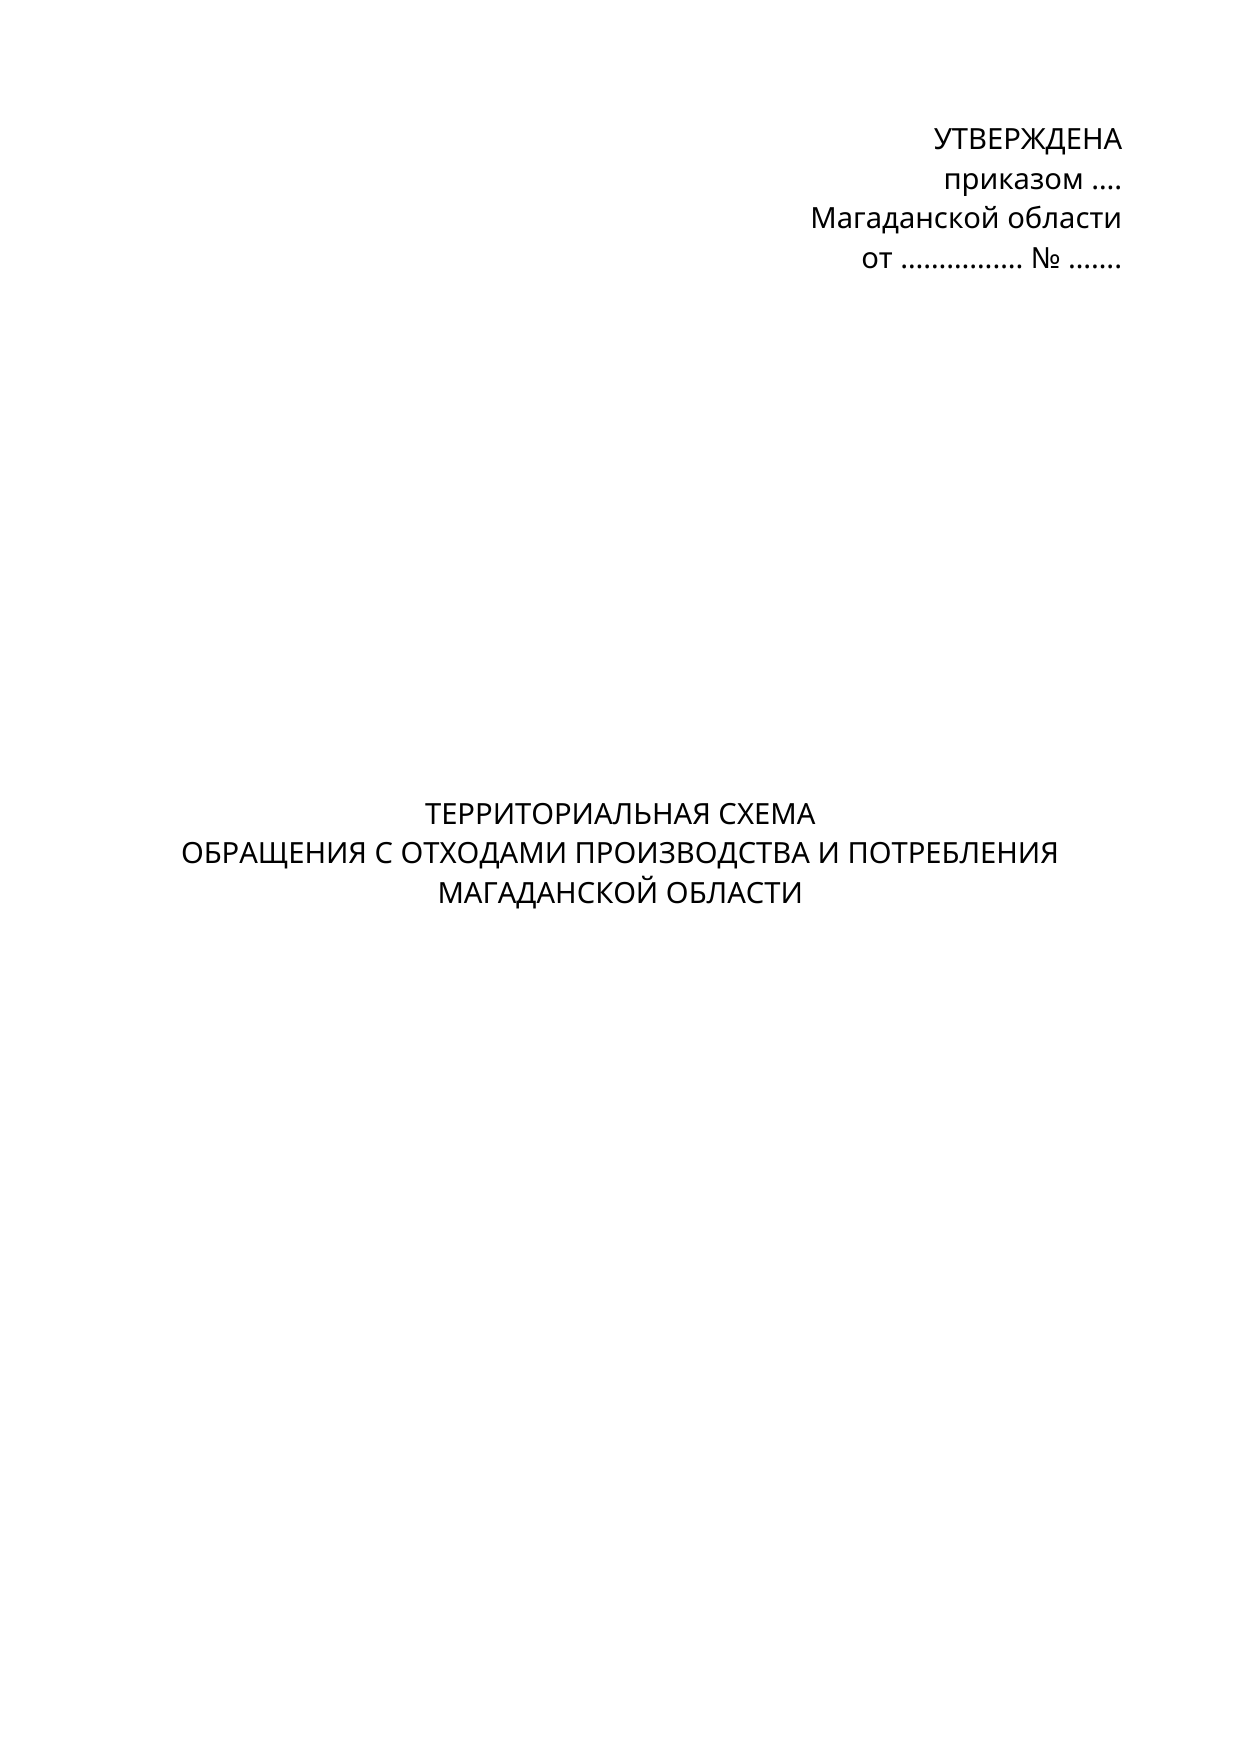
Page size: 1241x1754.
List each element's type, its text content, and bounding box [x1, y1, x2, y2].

text от ……………. № ……. [118, 237, 1122, 277]
text ОБРАЩЕНИЯ С ОТХОДАМИ ПРОИЗВОДСТВА И ПОТРЕБЛЕНИЯ МАГАДАНСКОЙ ОБЛАСТИ [118, 833, 1122, 912]
text приказом …. [118, 158, 1122, 198]
text ТЕРРИТОРИАЛЬНАЯ СХЕМА [118, 793, 1122, 833]
text Магаданской области [118, 198, 1122, 237]
text УТВЕРЖДЕНА [118, 118, 1122, 158]
